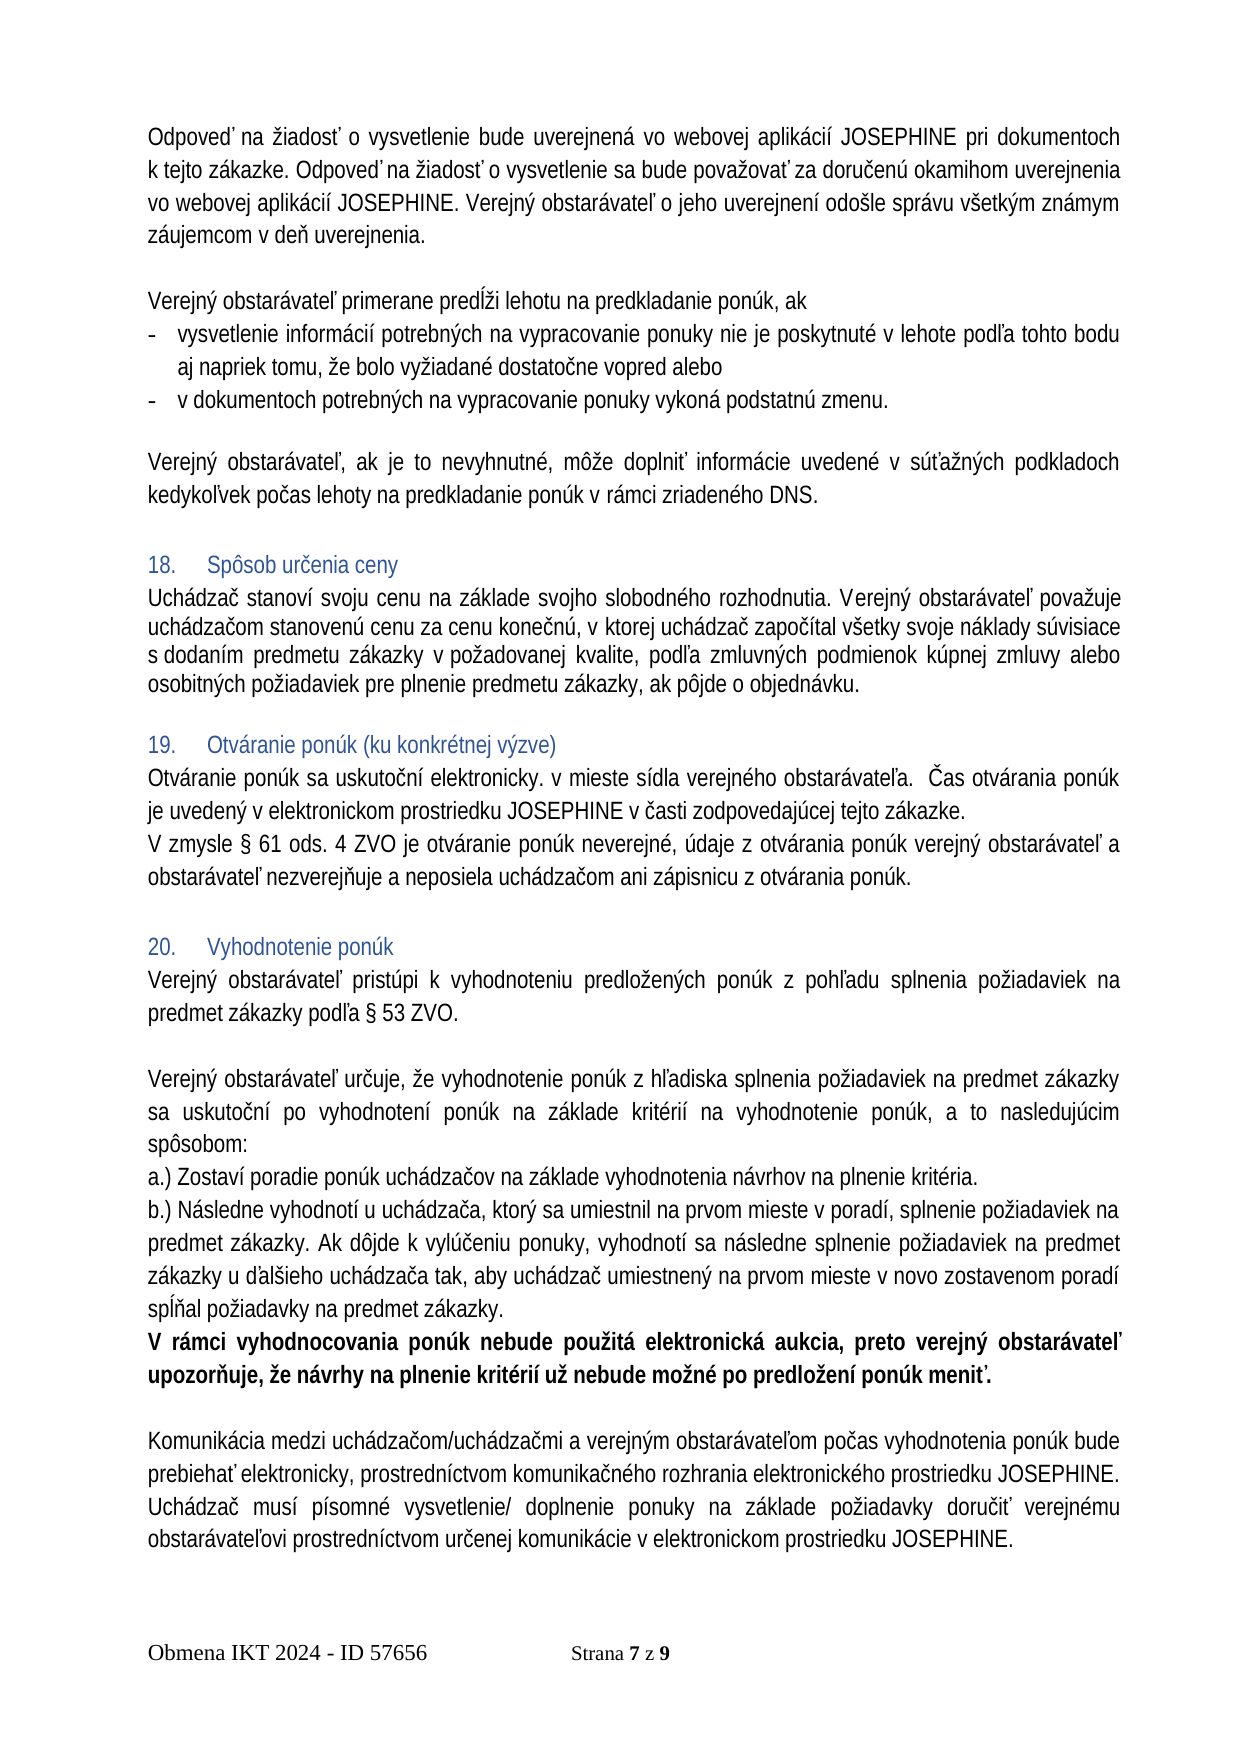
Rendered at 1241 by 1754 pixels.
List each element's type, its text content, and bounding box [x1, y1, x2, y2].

text a.) Zostaví poradie ponúk uchádzačov na základe vyhodnotenia návrhov na plnenie kritéria. [148, 1162, 1122, 1191]
subtitle Spôsob určenia ceny [148, 550, 1122, 579]
text Verejný obstarávateľ pristúpi k vyhodnoteniu predložených ponúk z pohľadu splnenia požiadaviek na predmet zákazky podľa § 53 ZVO. [148, 965, 1122, 1026]
text Otváranie ponúk sa uskutoční elektronicky. v mieste sídla verejného obstarávateľa. Čas otvárania ponúk je uvedený v elektronickom prostriedku JOSEPHINE v časti zodpovedajúcej tejto zákazke. [148, 763, 1122, 825]
text V rámci vyhodnocovania ponúk nebude použitá elektronická aukcia, preto verejný obstarávateľ upozorňuje, že návrhy na plnenie kritérií už nebude možné po predložení ponúk meniť. [148, 1327, 1122, 1388]
subtitle Otváranie ponúk (ku konkrétnej výzve) [148, 730, 1122, 759]
text b.) Následne vyhodnotí u uchádzača, ktorý sa umiestnil na prvom mieste v poradí, splnenie požiadaviek na predmet zákazky. Ak dôjde k vylúčeniu ponuky, vyhodnotí sa následne splnenie požiadaviek na predmet zákazky u ďalšieho uchádzača tak, aby uchádzač umiestnený na prvom mieste v novo zostavenom poradí spĺňal požiadavky na predmet zákazky. [148, 1195, 1122, 1323]
text Verejný obstarávateľ, ak je to nevyhnutné, môže doplniť informácie uvedené v súťažných podkladoch kedykoľvek počas lehoty na predkladanie ponúk v rámci zriadeného DNS. [148, 447, 1122, 509]
text Odpoveď na žiadosť o vysvetlenie bude uverejnená vo webovej aplikácií JOSEPHINE pri dokumentoch k tejto zákazke. Odpoveď na žiadosť o vysvetlenie sa bude považovať za doručenú okamihom uverejnenia vo webovej aplikácií JOSEPHINE. Verejný obstarávateľ o jeho uverejnení odošle správu všetkým známym záujemcom v deň uverejnenia. [148, 122, 1122, 249]
text V zmysle § 61 ods. 4 ZVO je otváranie ponúk neverejné, údaje z otvárania ponúk verejný obstarávateľ a obstarávateľ nezverejňuje a neposiela uchádzačom ani zápisnicu z otvárania ponúk. [148, 829, 1122, 891]
text Verejný obstarávateľ určuje, že vyhodnotenie ponúk z hľadiska splnenia požiadaviek na predmet zákazky sa uskutoční po vyhodnotení ponúk na základe kritérií na vyhodnotenie ponúk, a to nasledujúcim spôsobom: [148, 1064, 1122, 1158]
text Komunikácia medzi uchádzačom/uchádzačmi a verejným obstarávateľom počas vyhodnotenia ponúk bude prebiehať elektronicky, prostredníctvom komunikačného rozhrania elektronického prostriedku JOSEPHINE. Uchádzač musí písomné vysvetlenie/ doplnenie ponuky na základe požiadavky doručiť verejnému obstarávateľovi prostredníctvom určenej komunikácie v elektronickom prostriedku JOSEPHINE. [148, 1426, 1122, 1553]
list vysvetlenie informácií potrebných na vypracovanie ponuky nie je poskytnuté v lehote podľa tohto bodu aj napriek tomu, že bolo vyžiadané dostatočne vopred alebo [148, 319, 1122, 381]
list v dokumentoch potrebných na vypracovanie ponuky vykoná podstatnú zmenu. [148, 385, 1122, 414]
text Uchádzač stanoví svoju cenu na základe svojho slobodného rozhodnutia. Verejný obstarávateľ považuje uchádzačom stanovenú cenu za cenu konečnú, v ktorej uchádzač započítal všetky svoje náklady súvisiace s dodaním predmetu zákazky v požadovanej kvalite, podľa zmluvných podmienok kúpnej zmluvy alebo osobitných požiadaviek pre plnenie predmetu zákazky, ak pôjde o objednávku. [148, 583, 1122, 697]
text Verejný obstarávateľ primerane predĺži lehotu na predkladanie ponúk, ak [148, 286, 1122, 315]
subtitle Vyhodnotenie ponúk [148, 932, 1122, 961]
